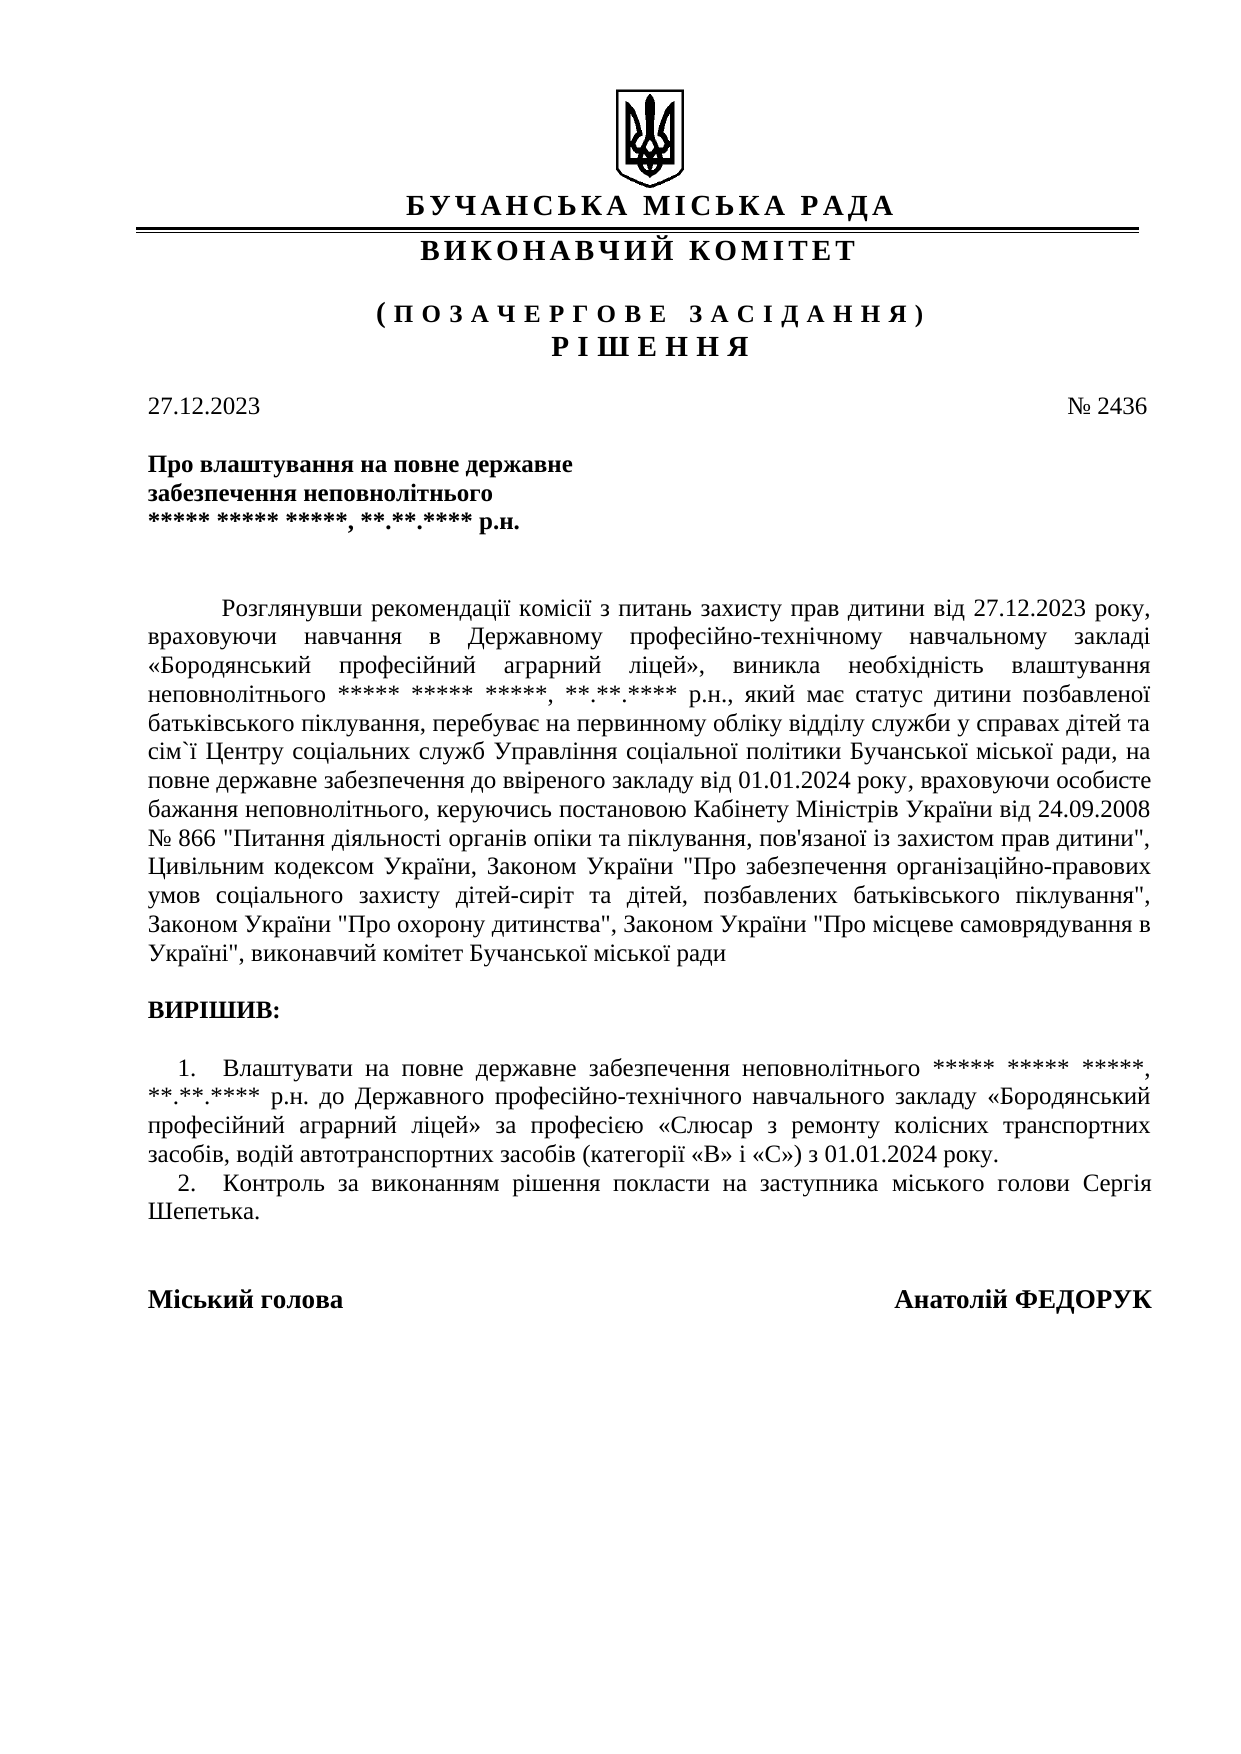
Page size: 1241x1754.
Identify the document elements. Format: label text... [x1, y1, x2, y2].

text РІШЕННЯ [148, 329, 1152, 363]
text забезпечення неповнолітнього [148, 478, 886, 506]
table_header 27.12.2023 [136, 391, 649, 449]
table_header № 2436 [650, 391, 1163, 449]
text ВИРІШИВ: [148, 995, 1152, 1024]
text (ПОЗАЧЕРГОВЕ ЗАСІДАННЯ) [148, 296, 1152, 329]
text БУЧАНСЬКА МІСЬКА РАДА [148, 188, 1152, 222]
table_header Анатолій ФЕДОРУК [650, 1283, 1163, 1314]
text Про влаштування на повне державне [148, 449, 886, 478]
text Розглянувши рекомендації комісії з питань захисту прав дитини від 27.12.2023 року, враховуючи навчання в Державному професійно-технічному навчальному закладі «Бородянський професійний аграрний ліцей», виникла необхідність влаштування неповнолітнього ***** ***** *****, **.**.**** р.н., який має статус дитини позбавленої батьківського піклування, перебуває на первинному обліку відділу служби у справах дітей та сім`ї Центру соціальних служб Управління соціальної політики Бучанської міської ради, на повне державне забезпечення до ввіреного закладу від 01.01.2024 року, враховуючи особисте бажання неповнолітнього, керуючись постановою Кабінету Міністрів України від 24.09.2008 № 866 "Питання діяльності органів опіки та піклування, пов'язаної із захистом прав дитини", Цивільним кодексом України, Законом України "Про забезпечення організаційно-правових умов соціального захисту дітей-сиріт та дітей, позбавлених батьківського піклування", Законом України "Про охорону дитинства", Законом України "Про місцеве самоврядування в Україні", виконавчий комітет Бучанської міської ради [148, 593, 1152, 966]
picture [614, 88, 686, 189]
list Влаштувати на повне державне забезпечення неповнолітнього ***** ***** *****, **.**.**** р.н. до Державного професійно-технічного навчального закладу «Бородянський професійний аграрний ліцей» за професією «Слюсар з ремонту колісних транспортних засобів, водій автотранспортних засобів (категорії «В» і «С») з 01.01.2024 року. [148, 1053, 1152, 1168]
text ***** ***** *****, **.**.**** р.н. [148, 506, 886, 535]
table_header ВИКОНАВЧИЙ КОМІТЕТ [136, 233, 1139, 296]
table_header Міський голова [136, 1283, 649, 1314]
list Контроль за виконанням рішення покласти на заступника міського голови Сергія Шепетька. [148, 1168, 1152, 1225]
